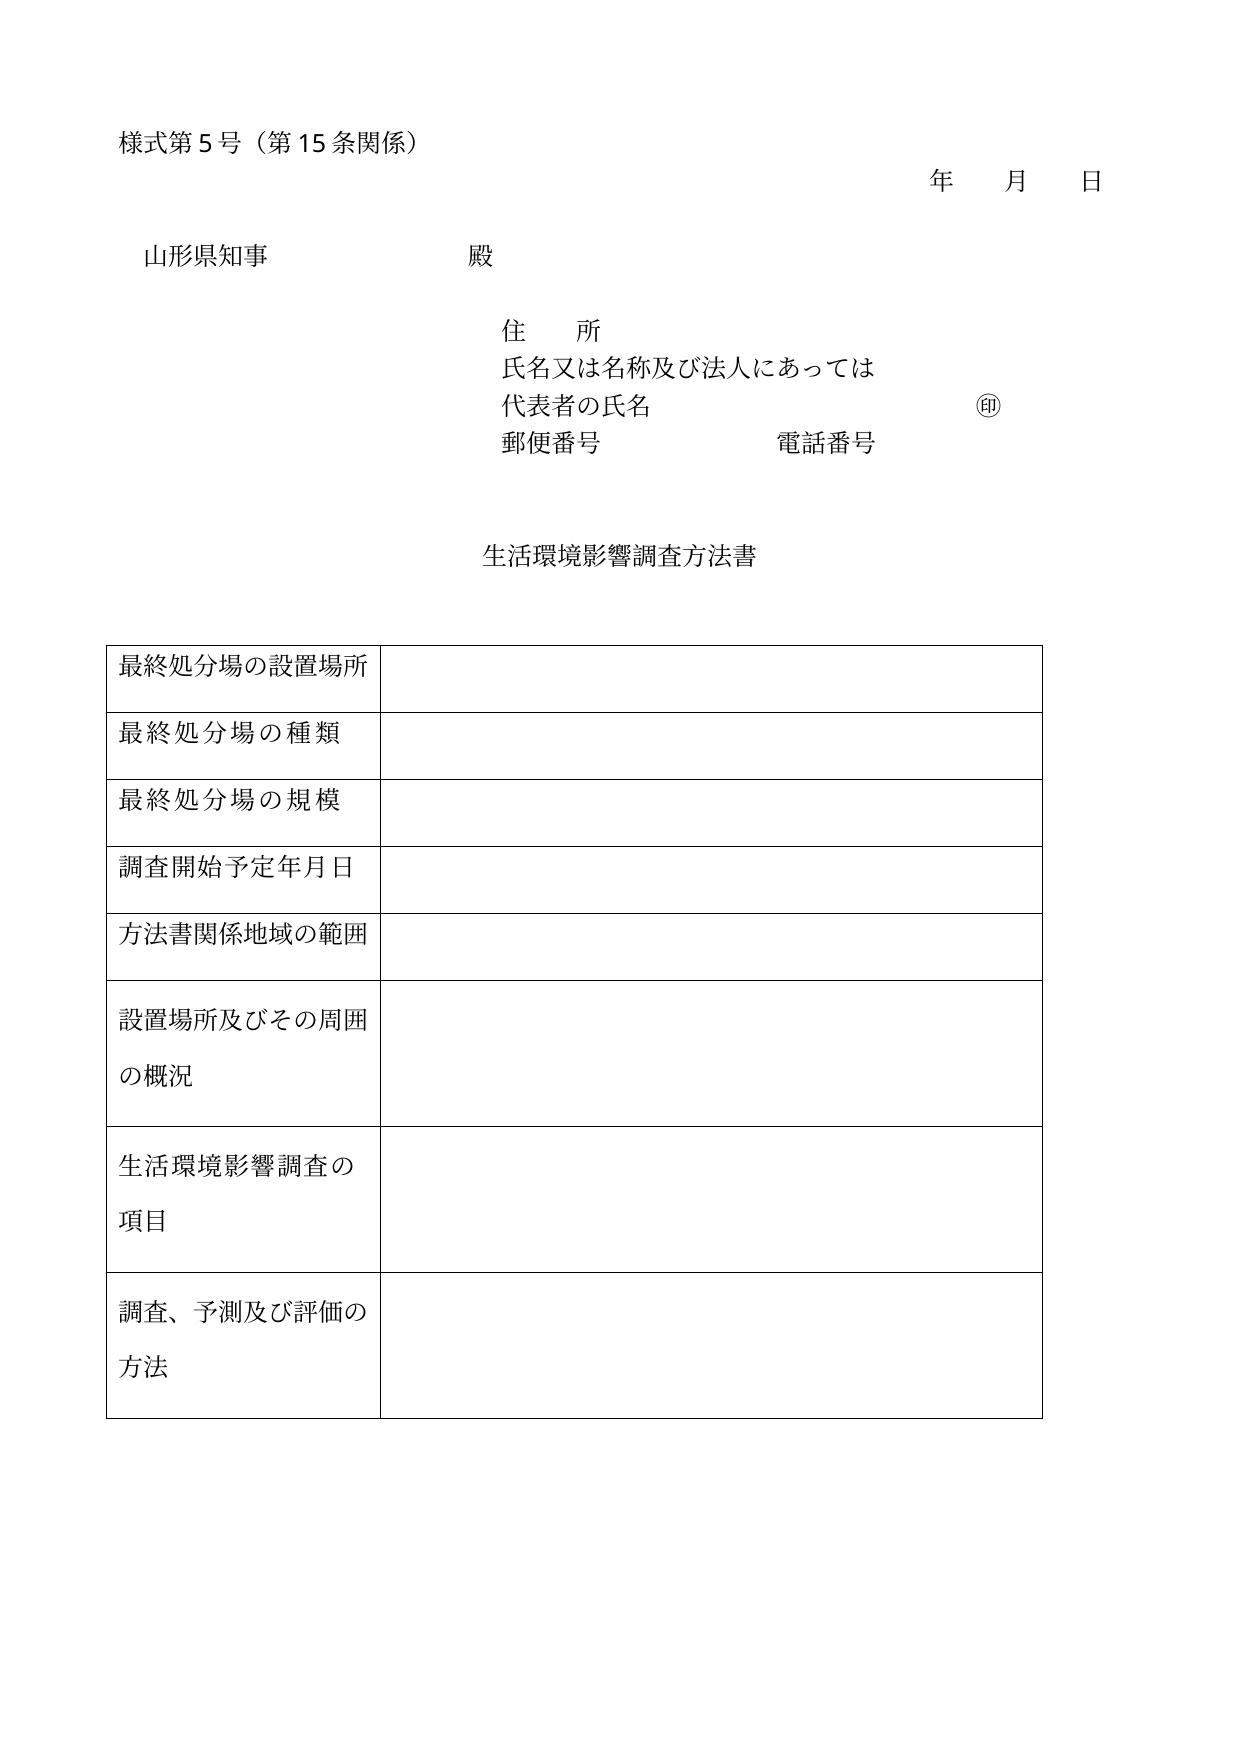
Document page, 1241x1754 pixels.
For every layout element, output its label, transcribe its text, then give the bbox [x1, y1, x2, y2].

table_cell 方法書関係地域の範囲 [107, 914, 380, 980]
text 年 月 日 [118, 160, 1104, 198]
table_cell 最終処分場の種類 [107, 713, 380, 779]
text 山形県知事 殿 [118, 235, 1122, 273]
table_cell [381, 981, 1042, 1126]
text 氏名又は名称及び法人にあっては [118, 348, 1122, 385]
text 代表者の氏名 ㊞ [118, 385, 1122, 423]
table_cell [381, 1127, 1042, 1272]
text 住 所 [118, 310, 1122, 348]
text 郵便番号 電話番号 [118, 423, 1122, 460]
table_cell 最終処分場の規模 [107, 780, 380, 846]
text 様式第5号（第15条関係） [118, 123, 1122, 160]
table_cell [381, 847, 1042, 913]
table_cell [381, 780, 1042, 846]
table_cell [381, 1273, 1042, 1418]
table_cell 生活環境影響調査の 項目 [107, 1127, 380, 1272]
table_cell 調査開始予定年月日 [107, 847, 380, 913]
table_header [381, 646, 1042, 712]
table_cell 設置場所及びその周囲 の概況 [107, 981, 380, 1126]
table_header 最終処分場の設置場所 [107, 646, 380, 712]
text 生活環境影響調査方法書 [118, 535, 1122, 573]
table_cell 調査、予測及び評価の 方法 [107, 1273, 380, 1418]
table_cell [381, 914, 1042, 980]
table_cell [381, 713, 1042, 779]
